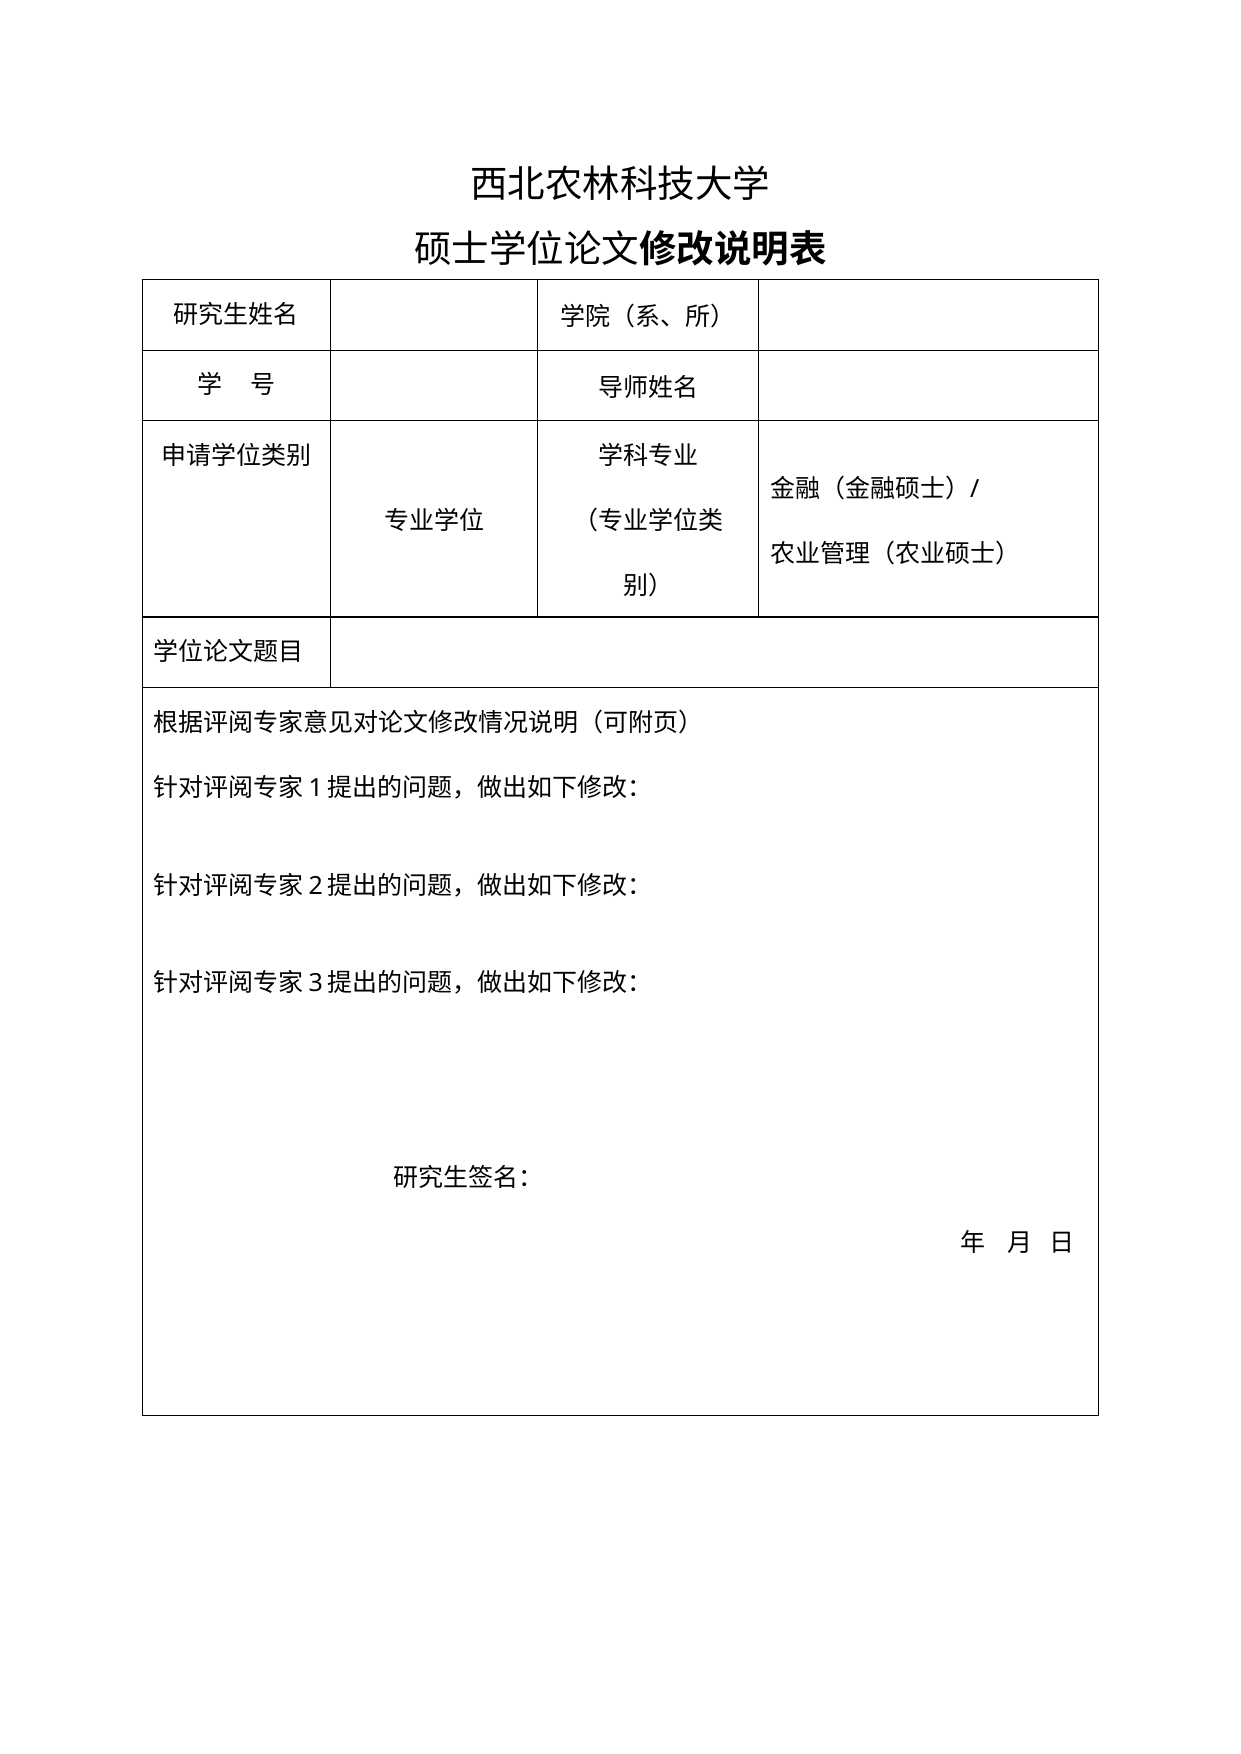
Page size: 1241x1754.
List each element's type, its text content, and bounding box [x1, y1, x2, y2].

table_cell 申请学位类别 [143, 421, 330, 616]
text 西北农林科技大学 [153, 149, 1087, 214]
table_cell 学 号 [143, 351, 330, 420]
table_cell [331, 351, 537, 420]
text 硕士学位论文修改说明表 [153, 214, 1087, 279]
table_cell 专业学位 [331, 421, 537, 616]
table_header 研究生姓名 [143, 280, 330, 349]
table_cell 金融（金融硕士）/ 农业管理（农业硕士） [759, 421, 1098, 616]
table_header 学院（系、所） [538, 280, 758, 349]
table_cell [759, 351, 1098, 420]
table_header [759, 280, 1098, 349]
table_cell 根据评阅专家意见对论文修改情况说明（可附页） 针对评阅专家1提出的问题，做出如下修改： 针对评阅专家2提出的问题，做出如下修改： 针对评阅专家3提出的问题，做出如下修改： 研究生签名： 年 月 日 [143, 688, 1098, 1415]
table_cell [331, 618, 1098, 687]
table_cell 学位论文题目 [143, 618, 330, 687]
table_header [331, 280, 537, 349]
table_cell 学科专业 （专业学位类别） [538, 421, 758, 616]
table_cell 导师姓名 [538, 351, 758, 420]
